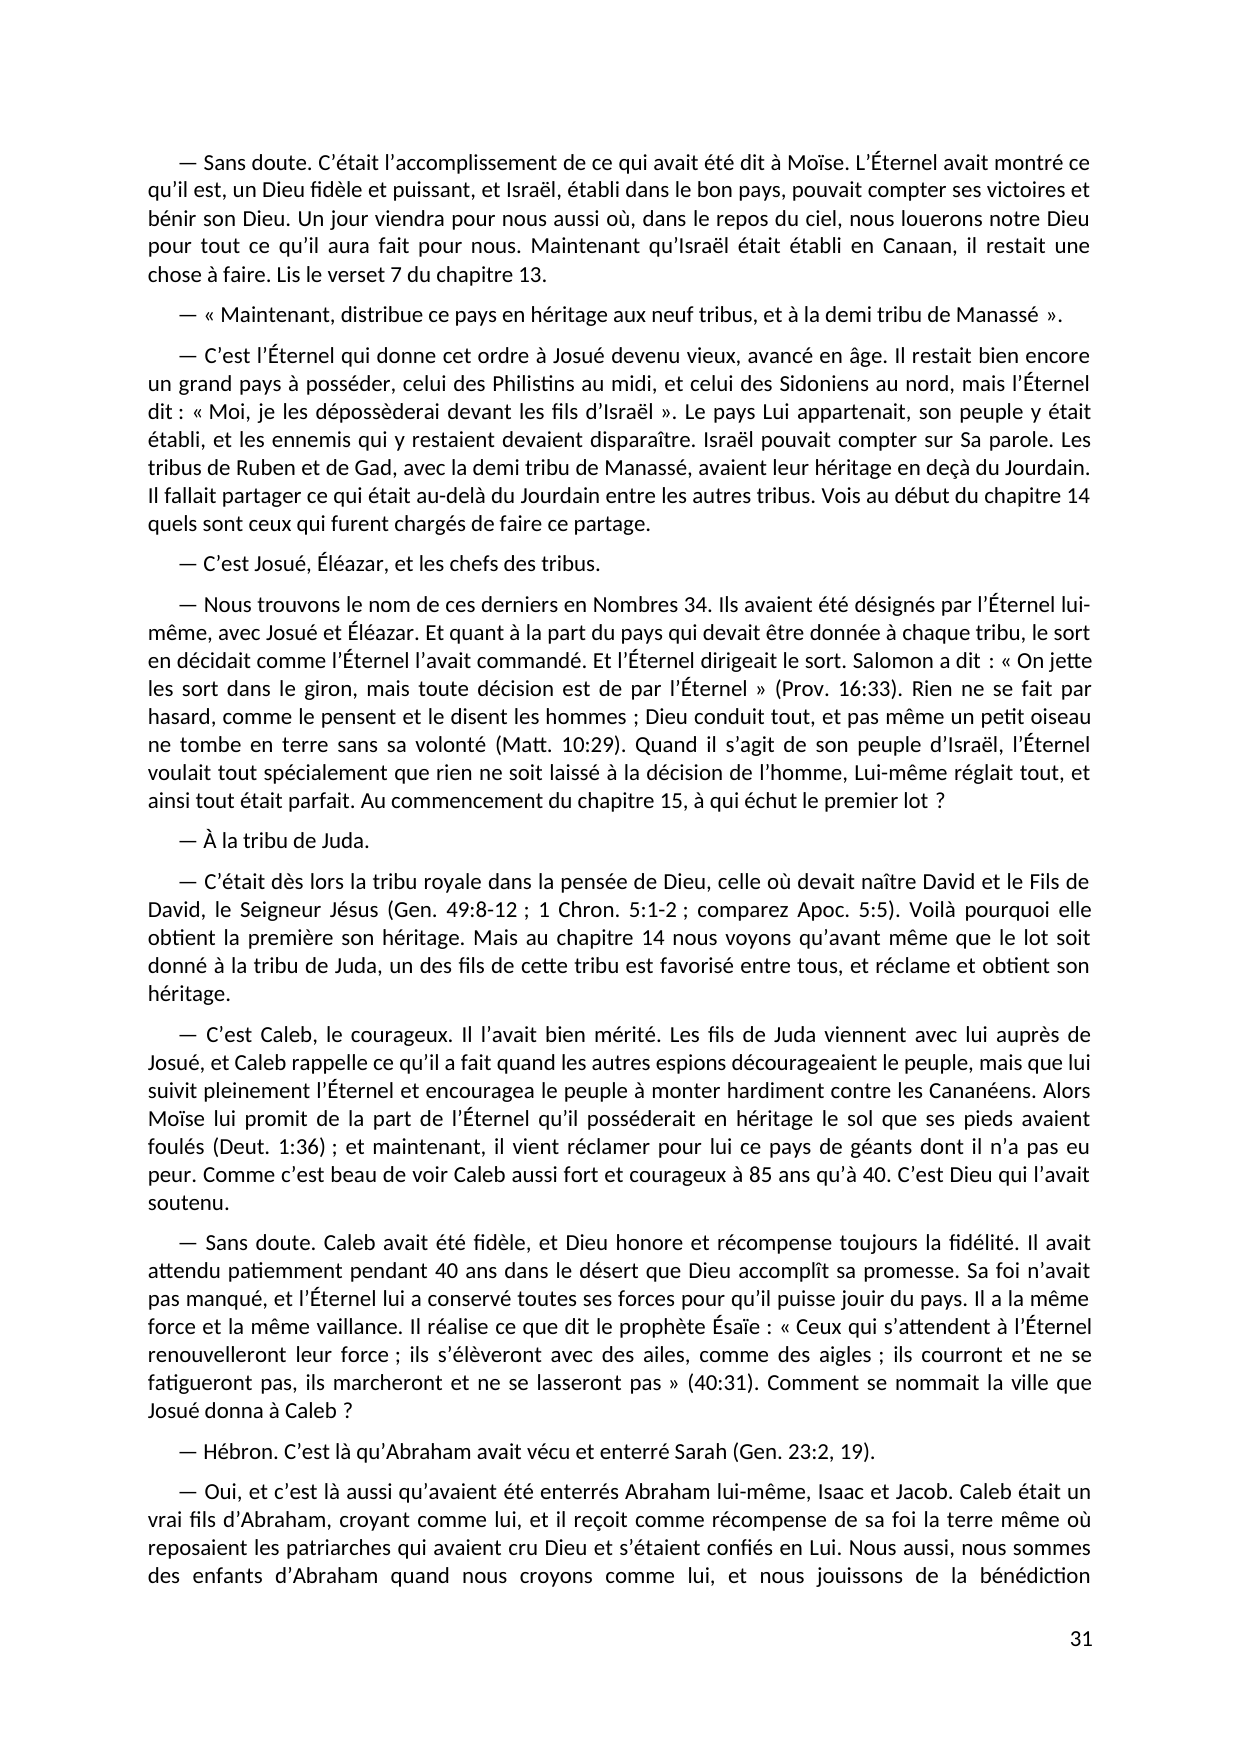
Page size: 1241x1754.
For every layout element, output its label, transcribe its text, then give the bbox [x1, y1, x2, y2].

text — Hébron. C’est là qu’Abraham avait vécu et enterré Sarah (Gen. 23:2, 19). [148, 1437, 1093, 1465]
text — Sans doute. Caleb avait été fidèle, et Dieu honore et récompense toujours la fidélité. Il avait attendu patiemment pendant 40 ans dans le désert que Dieu accomplît sa promesse. Sa foi n’avait pas manqué, et l’Éternel lui a conservé toutes ses forces pour qu’il puisse jouir du pays. Il a la même force et la même vaillance. Il réalise ce que dit le prophète Ésaïe : « Ceux qui s’attendent à l’Éternel renouvelleront leur force ; ils s’élèveront avec des ailes, comme des aigles ; ils courront et ne se fatigueront pas, ils marcheront et ne se lasseront pas » (40:31). Comment se nommait la ville que Josué donna à Caleb ? [148, 1228, 1093, 1424]
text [148, 1477, 1093, 1589]
text — C’est l’Éternel qui donne cet ordre à Josué devenu vieux, avancé en âge. Il restait bien encore un grand pays à posséder, celui des Philistins au midi, et celui des Sidoniens au nord, mais l’Éternel dit : « Moi, je les dépossèderai devant les fils d’Israël ». Le pays Lui appartenait, son peuple y était établi, et les ennemis qui y restaient devaient disparaître. Israël pouvait compter sur Sa parole. Les tribus de Ruben et de Gad, avec la demi tribu de Manassé, avaient leur héritage en deçà du Jourdain. Il fallait partager ce qui était au-delà du Jourdain entre les autres tribus. Vois au début du chapitre 14 quels sont ceux qui furent chargés de faire ce partage. [148, 341, 1093, 537]
text — Nous trouvons le nom de ces derniers en Nombres 34. Ils avaient été désignés par l’Éternel lui-même, avec Josué et Éléazar. Et quant à la part du pays qui devait être donnée à chaque tribu, le sort en décidait comme l’Éternel l’avait commandé. Et l’Éternel dirigeait le sort. Salomon a dit : « On jette les sort dans le giron, mais toute décision est de par l’Éternel » (Prov. 16:33). Rien ne se fait par hasard, comme le pensent et le disent les hommes ; Dieu conduit tout, et pas même un petit oiseau ne tombe en terre sans sa volonté (Matt. 10:29). Quand il s’agit de son peuple d’Israël, l’Éternel voulait tout spécialement que rien ne soit laissé à la décision de l’homme, Lui-même réglait tout, et ainsi tout était parfait. Au commencement du chapitre 15, à qui échut le premier lot ? [148, 590, 1093, 814]
text — Sans doute. C’était l’accomplissement de ce qui avait été dit à Moïse. L’Éternel avait montré ce qu’il est, un Dieu fidèle et puissant, et Israël, établi dans le bon pays, pouvait compter ses victoires et bénir son Dieu. Un jour viendra pour nous aussi où, dans le repos du ciel, nous louerons notre Dieu pour tout ce qu’il aura fait pour nous. Maintenant qu’Israël était établi en Canaan, il restait une chose à faire. Lis le verset 7 du chapitre 13. [148, 148, 1093, 288]
text — « Maintenant, distribue ce pays en héritage aux neuf tribus, et à la demi tribu de Manassé ». [148, 300, 1093, 328]
text — À la tribu de Juda. [148, 827, 1093, 854]
text — C’est Josué, Éléazar, et les chefs des tribus. [148, 549, 1093, 577]
text — C’était dès lors la tribu royale dans la pensée de Dieu, celle où devait naître David et le Fils de David, le Seigneur Jésus (Gen. 49:8-12 ; 1 Chron. 5:1-2 ; comparez Apoc. 5:5). Voilà pourquoi elle obtient la première son héritage. Mais au chapitre 14 nous voyons qu’avant même que le lot soit donné à la tribu de Juda, un des fils de cette tribu est favorisé entre tous, et réclame et obtient son héritage. [148, 867, 1093, 1007]
text — C’est Caleb, le courageux. Il l’avait bien mérité. Les fils de Juda viennent avec lui auprès de Josué, et Caleb rappelle ce qu’il a fait quand les autres espions décourageaient le peuple, mais que lui suivit pleinement l’Éternel et encouragea le peuple à monter hardiment contre les Cananéens. Alors Moïse lui promit de la part de l’Éternel qu’il posséderait en héritage le sol que ses pieds avaient foulés (Deut. 1:36) ; et maintenant, il vient réclamer pour lui ce pays de géants dont il n’a pas eu peur. Comme c’est beau de voir Caleb aussi fort et courageux à 85 ans qu’à 40. C’est Dieu qui l’avait soutenu. [148, 1020, 1093, 1216]
